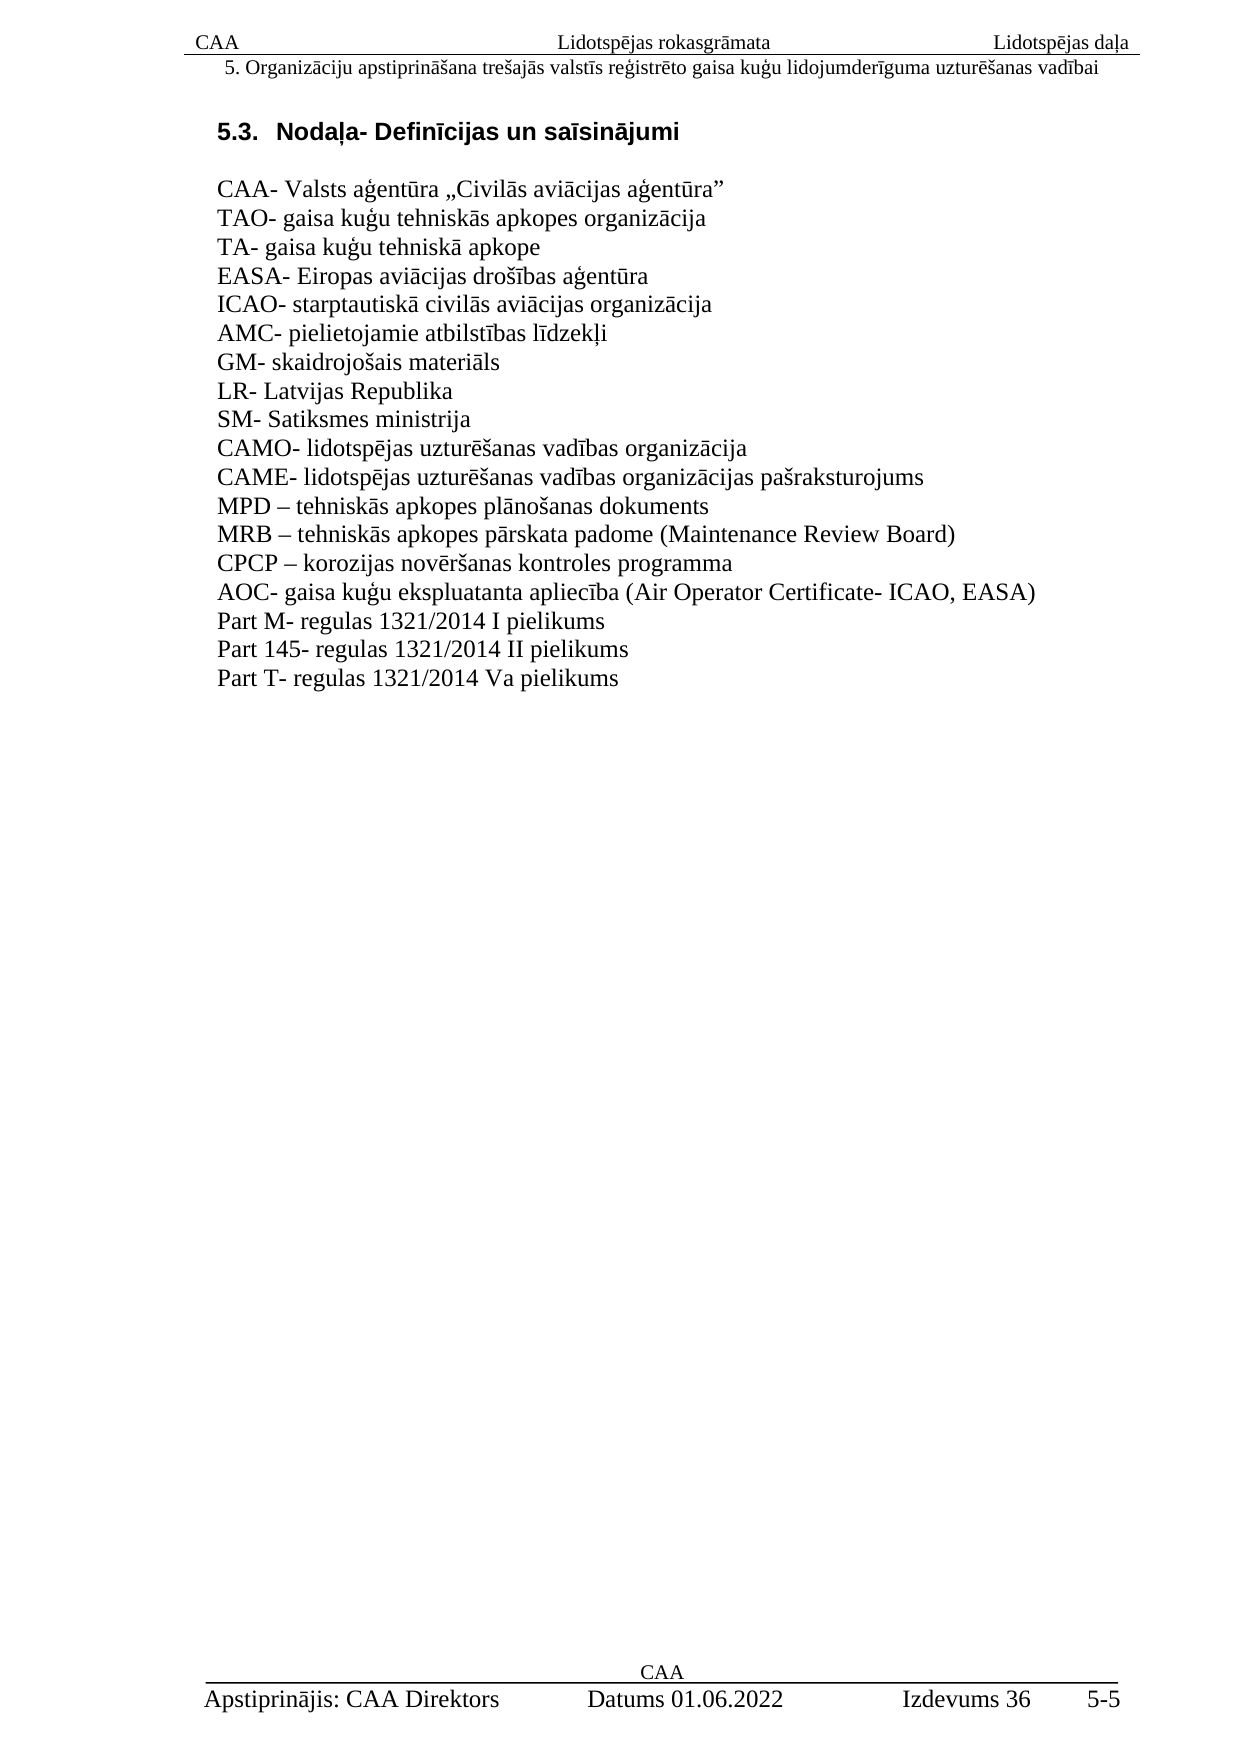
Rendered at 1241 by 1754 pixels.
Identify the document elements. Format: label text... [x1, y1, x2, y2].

text CPCP – korozijas novēršanas kontroles programma [217, 548, 1137, 577]
text EASA- Eiropas aviācijas drošības aģentūra [217, 261, 1137, 289]
text MRB – tehniskās apkopes pārskata padome (Maintenance Review Board) [217, 519, 1137, 548]
text CAME- lidotspējas uzturēšanas vadības organizācijas pašraksturojums [217, 462, 1137, 491]
text TA- gaisa kuģu tehniskā apkope [217, 232, 1137, 261]
text AMC- pielietojamie atbilstības līdzekļi [217, 318, 1137, 347]
text CAA- Valsts aģentūra „Civilās aviācijas aģentūra” [217, 174, 1137, 203]
text CAMO- lidotspējas uzturēšanas vadības organizācija [217, 433, 1137, 462]
text ICAO- starptautiskā civilās aviācijas organizācija [217, 289, 1137, 318]
text MPD – tehniskās apkopes plānošanas dokuments [217, 491, 1137, 519]
text SM- Satiksmes ministrija [217, 404, 1137, 433]
text AOC- gaisa kuģu ekspluatanta apliecība (Air Operator Certificate- ICAO, EASA) [217, 577, 1137, 606]
text LR- Latvijas Republika [217, 376, 1137, 404]
text Part M- regulas 1321/2014 I pielikums [217, 606, 1137, 634]
text Part T- regulas 1321/2014 Va pielikums [217, 663, 1137, 692]
text TAO- gaisa kuģu tehniskās apkopes organizācija [217, 203, 1137, 232]
text GM- skaidrojošais materiāls [217, 347, 1137, 376]
subtitle Nodaļa- Definīcijas un saīsinājumi [217, 117, 1137, 146]
text Part 145- regulas 1321/2014 II pielikums [217, 634, 1137, 663]
